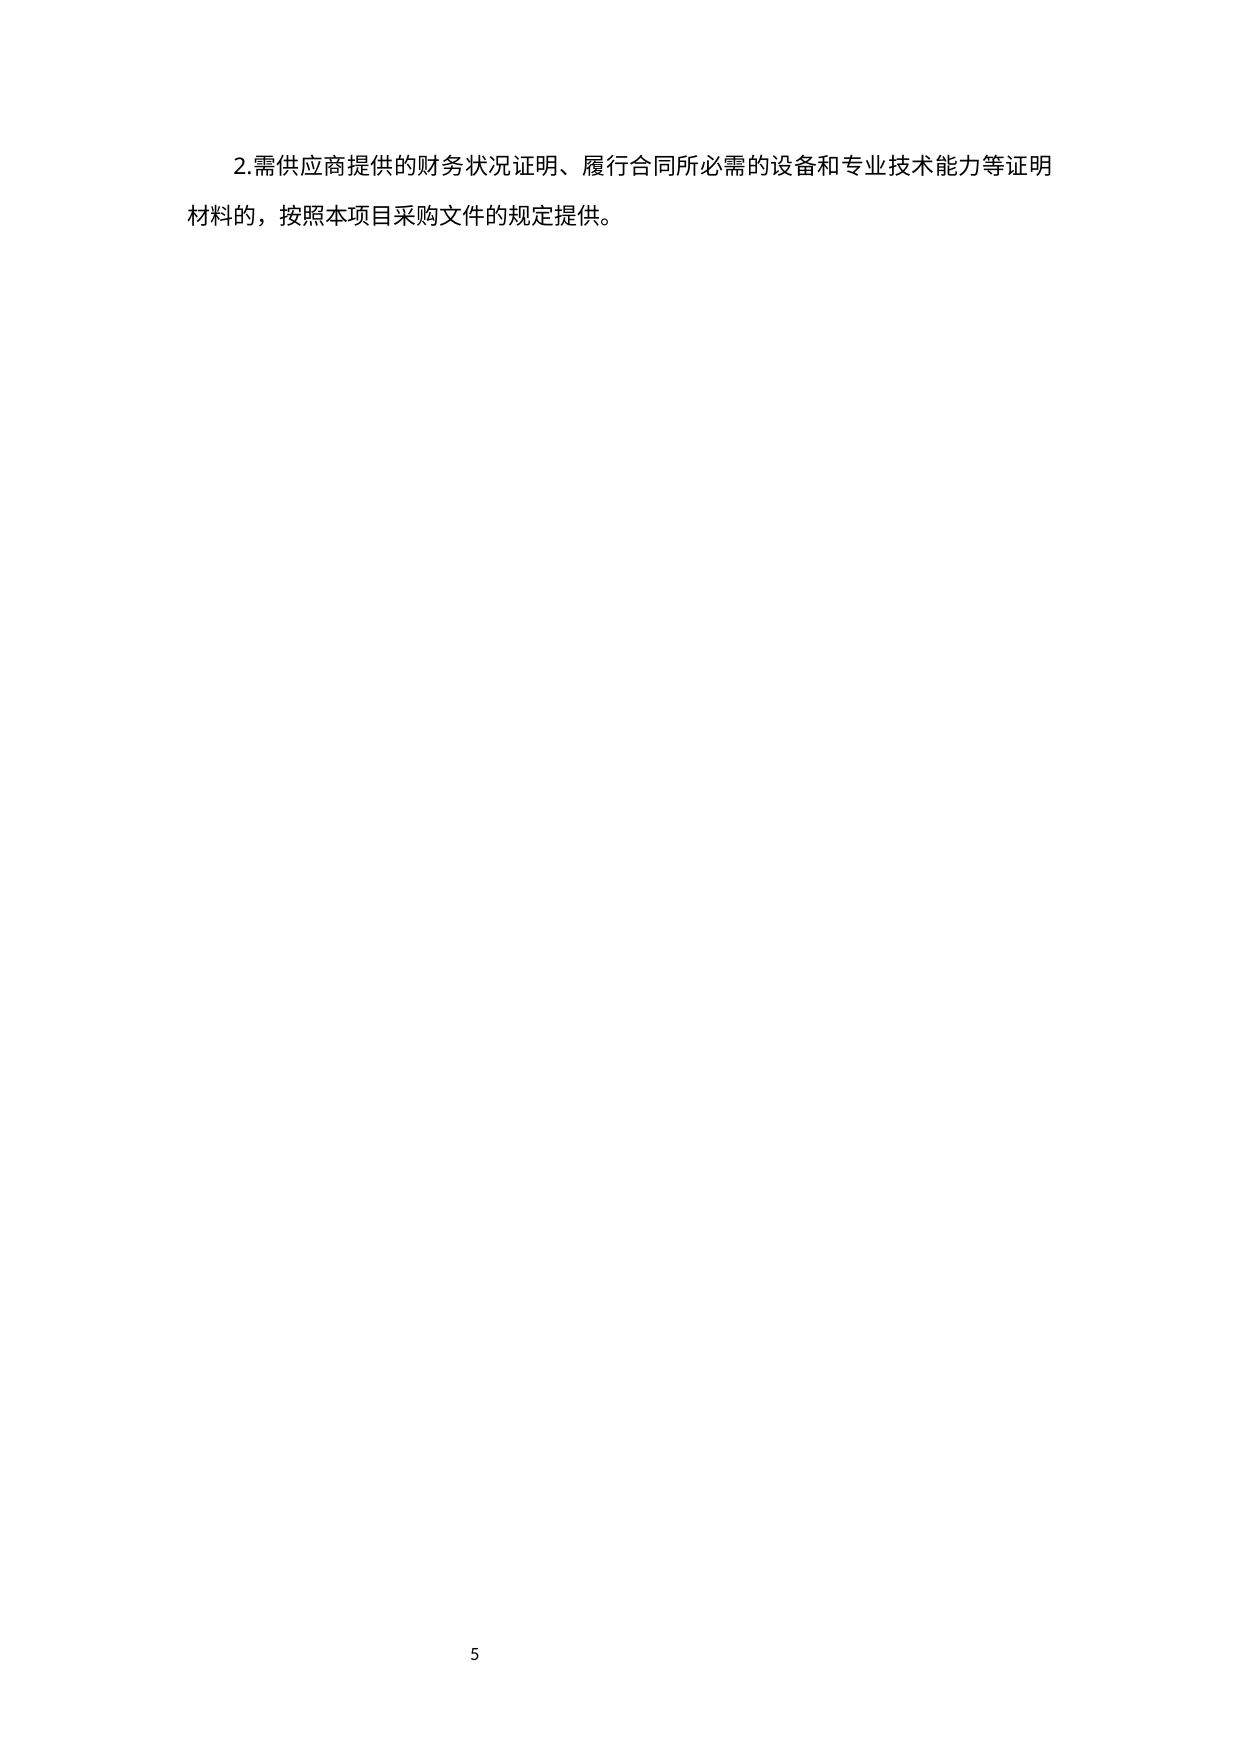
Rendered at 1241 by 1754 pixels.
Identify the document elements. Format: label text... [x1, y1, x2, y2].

text 2.需供应商提供的财务状况证明、履行合同所必需的设备和专业技术能力等证明材料的，按照本项目采购文件的规定提供。 [187, 148, 1053, 231]
